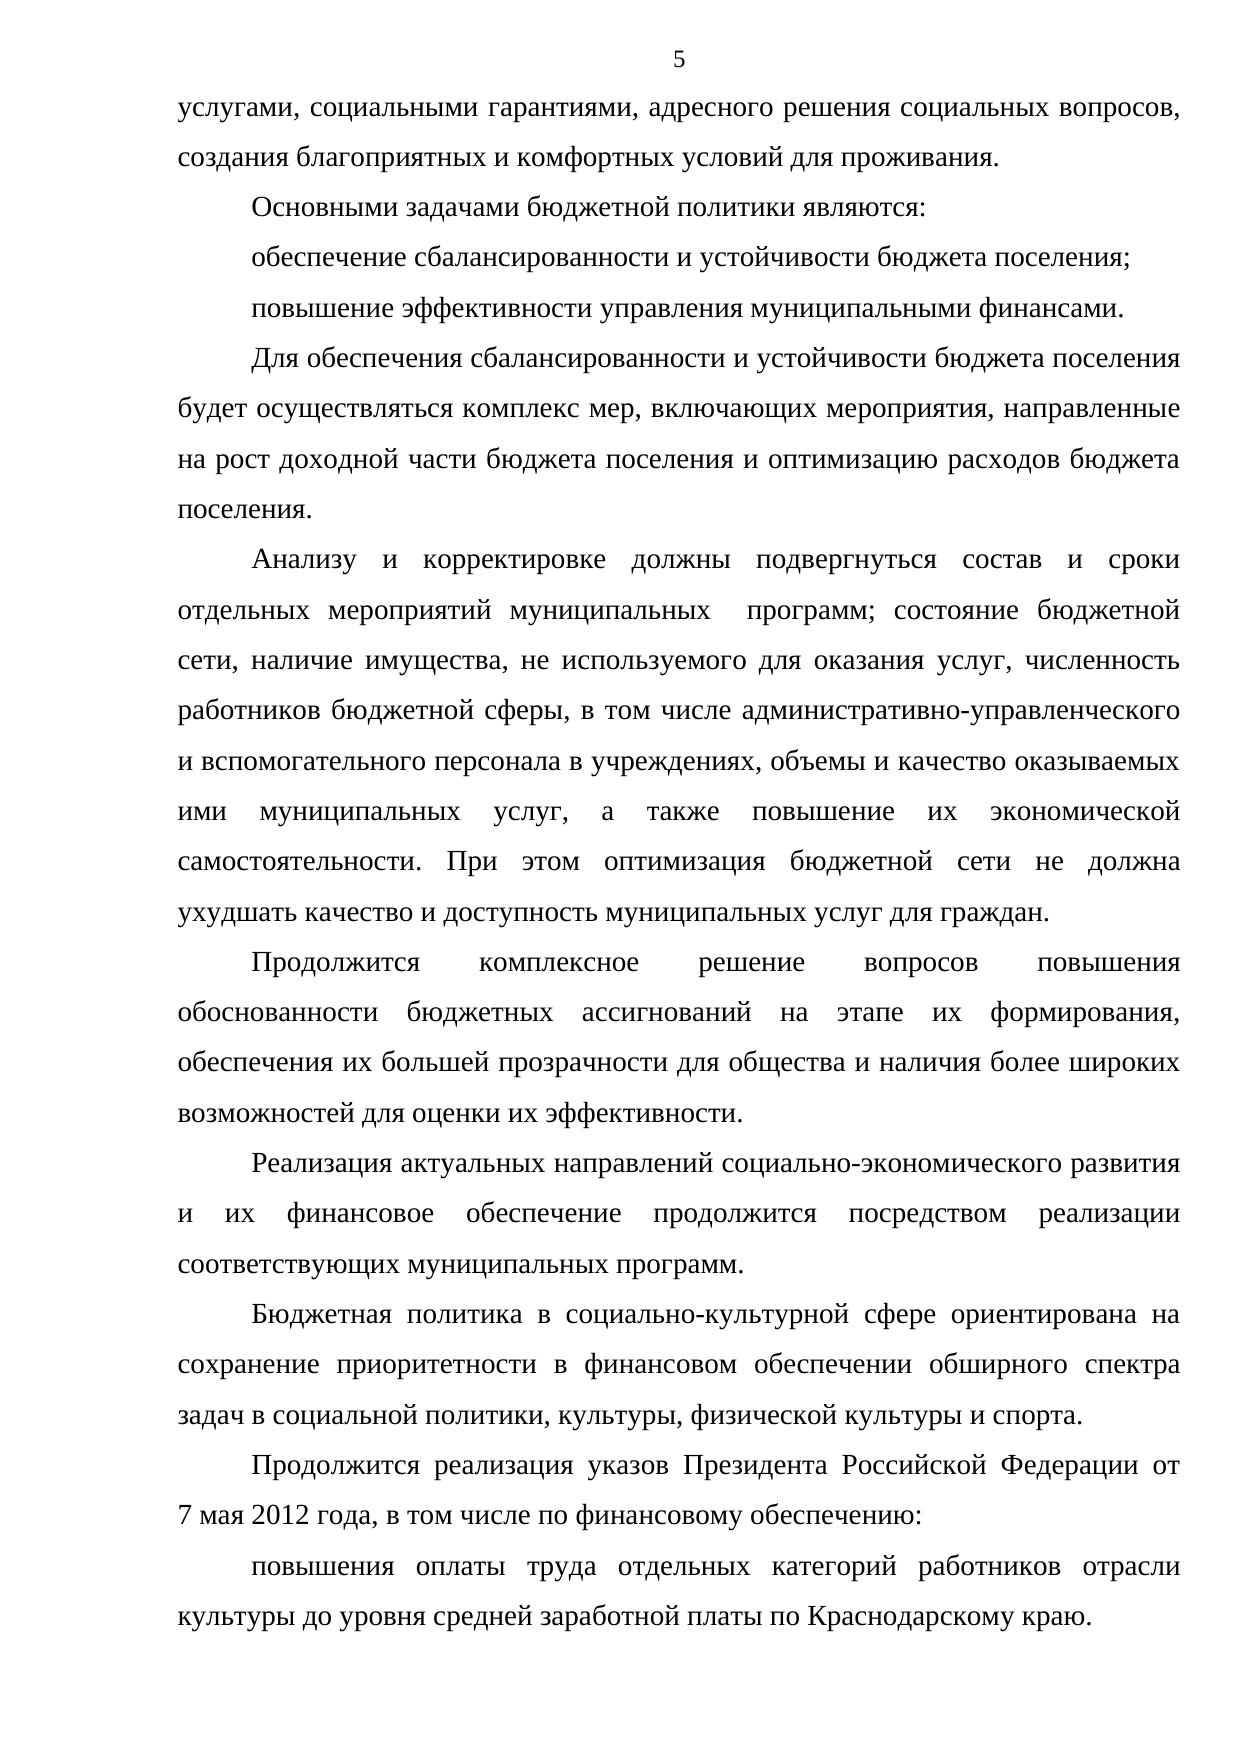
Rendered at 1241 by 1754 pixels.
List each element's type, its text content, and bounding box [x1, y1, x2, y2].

text Бюджетная политика в социально-культурной сфере ориентирована на сохранение приоритетности в финансовом обеспечении обширного спектра задач в социальной политики, культуры, физической культуры и спорта. [177, 1296, 1181, 1430]
text Анализу и корректировке должны подвергнуться состав и сроки отдельных мероприятий муниципальных программ; состояние бюджетной сети, наличие имущества, не используемого для оказания услуг, численность работников бюджетной сферы, в том числе административно-управленческого и вспомогательного персонала в учреждениях, объемы и качество оказываемых ими муниципальных услуг, а также повышение их экономической самостоятельности. При этом оптимизация бюджетной сети не должна ухудшать качество и доступность муниципальных услуг для граждан. [177, 541, 1181, 927]
text Продолжится реализация указов Президента Российской Федерации от 7 мая 2012 года, в том числе по финансовому обеспечению: [177, 1447, 1181, 1531]
text обеспечение сбалансированности и устойчивости бюджета поселения; [177, 239, 1181, 273]
text Продолжится комплексное решение вопросов повышения обоснованности бюджетных ассигнований на этапе их формирования, обеспечения их большей прозрачности для общества и наличия более широких возможностей для оценки их эффективности. [177, 944, 1181, 1128]
text повышение эффективности управления муниципальными финансами. [177, 290, 1181, 323]
text повышения оплаты труда отдельных категорий работников отрасли культуры до уровня средней заработной платы по Краснодарскому краю. [177, 1548, 1181, 1632]
text Основными задачами бюджетной политики являются: [177, 189, 1181, 223]
text Для обеспечения сбалансированности и устойчивости бюджета поселения будет осуществляться комплекс мер, включающих мероприятия, направленные на рост доходной части бюджета поселения и оптимизацию расходов бюджета поселения. [177, 340, 1181, 525]
text Реализация актуальных направлений социально-экономического развития и их финансовое обеспечение продолжится посредством реализации соответствующих муниципальных программ. [177, 1145, 1181, 1279]
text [177, 89, 1181, 172]
